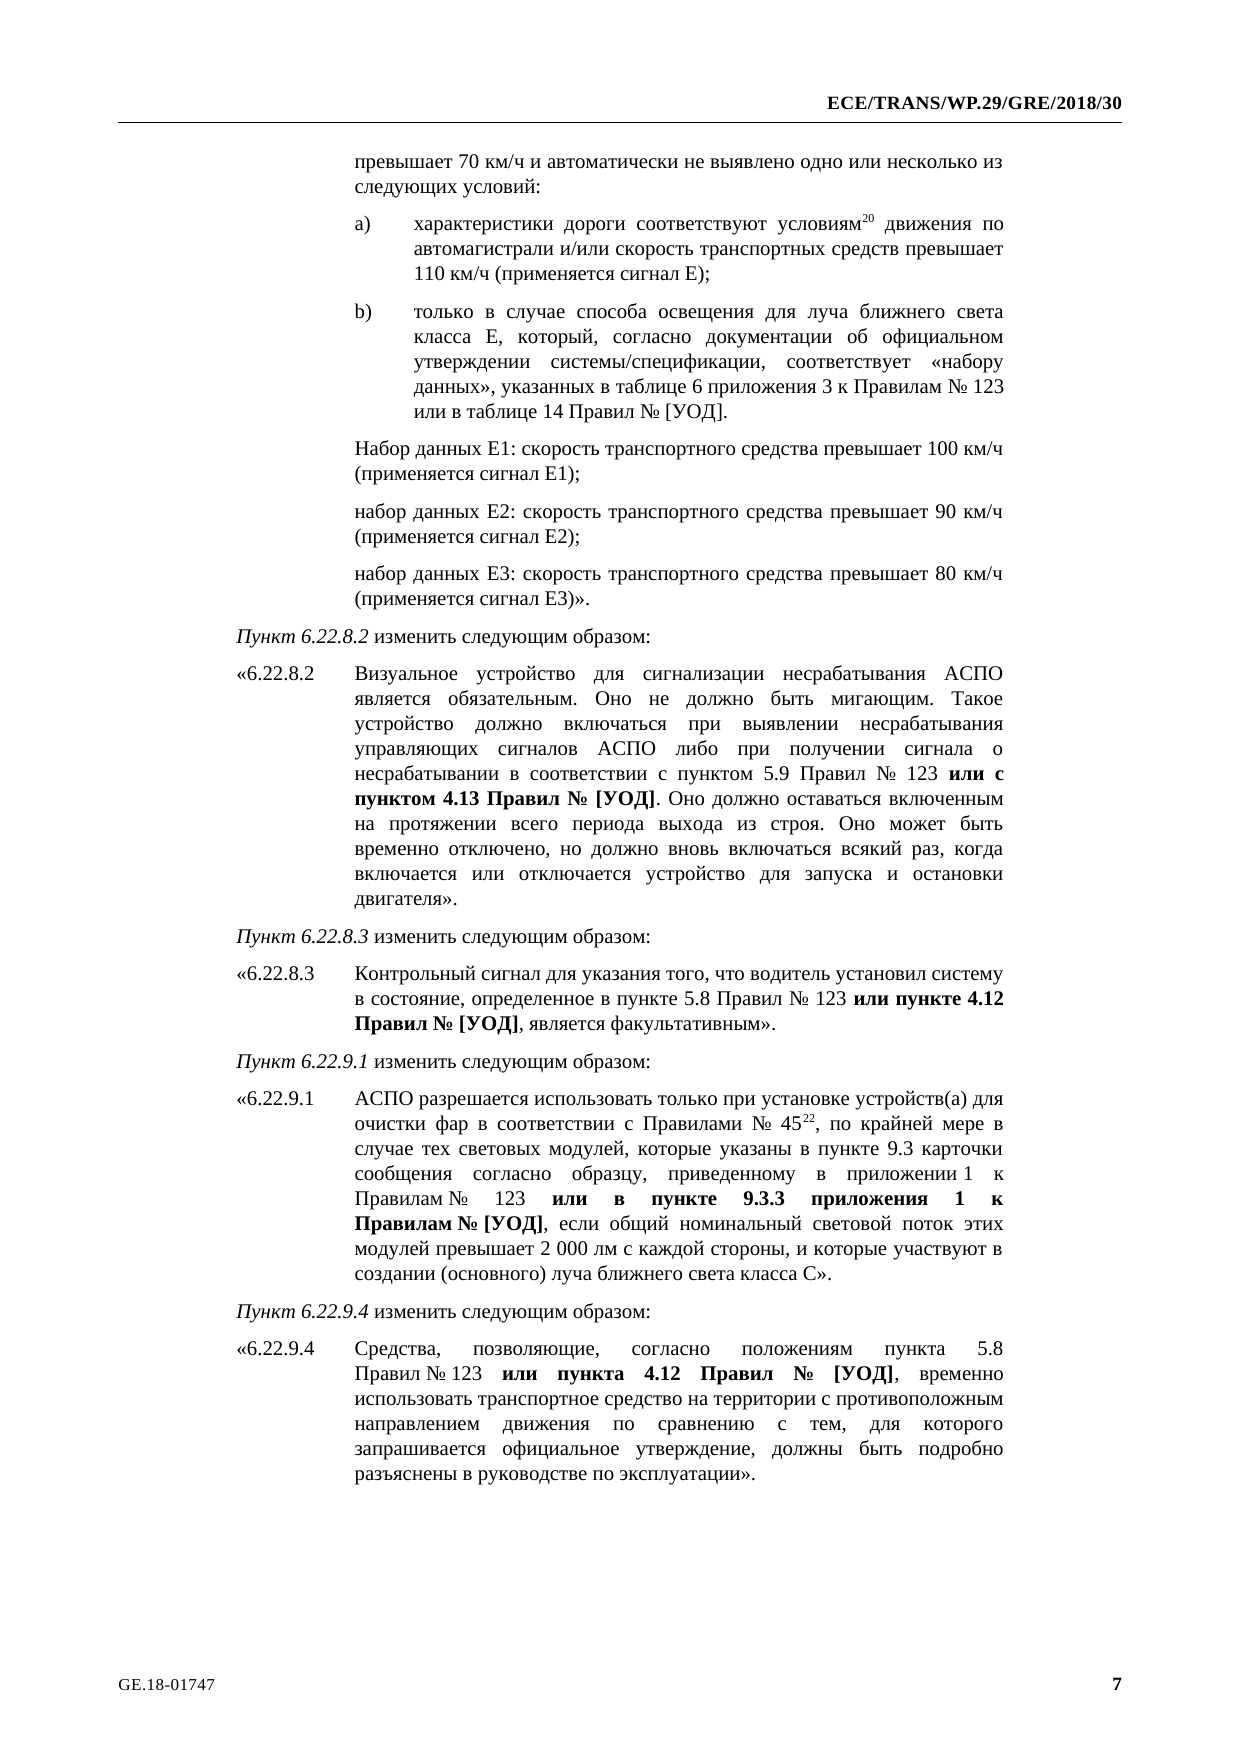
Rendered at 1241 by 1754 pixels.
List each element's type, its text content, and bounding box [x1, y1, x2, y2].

text набор данных Е2: скорость транспортного средства превышает 90 км/ч (применяется сигнал Е2); [354, 498, 1004, 548]
text Пункт 6.22.8.3 изменить следующим образом: [236, 923, 1004, 948]
text Набор данных E1: скорость транспортного средства превышает 100 км/ч (применяется сигнал E1); [354, 435, 1004, 485]
text a) характеристики дороги соответствуют условиям20 движения по автомагистрали и/или скорость транспортных средств превышает 110 км/ч (применяется сигнал Е); [354, 210, 1004, 285]
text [236, 148, 1004, 198]
text «6.22.9.1 АСПО разрешается использовать только при установке устройств(а) для очистки фар в соответствии с Правилами № 4522, по крайней мере в случае тех световых модулей, которые указаны в пункте 9.3 карточки сообщения согласно образцу, приведенному в приложении 1 к Правилам № 123 или в пункте 9.3.3 приложения 1 к Правилам № [УОД], если общий номинальный световой поток этих модулей превышает 2 000 лм с каждой стороны, и которые участвуют в создании (основного) луча ближнего света класса С». [236, 1085, 1004, 1285]
text Пункт 6.22.9.4 изменить следующим образом: [236, 1298, 1004, 1323]
text набор данных Е3: скорость транспортного средства превышает 80 км/ч (применяется сигнал Е3)». [354, 560, 1004, 610]
text Пункт 6.22.8.2 изменить следующим образом: [236, 623, 1004, 648]
text «6.22.9.4 Средства, позволяющие, согласно положениям пункта 5.8 Правил № 123 или пункта 4.12 Правил № [УОД], временно использовать транспортное средство на территории с противоположным направлением движения по сравнению с тем, для которого запрашивается официальное утверждение, должны быть подробно разъяснены в руководстве по эксплуатации». [236, 1335, 1004, 1485]
text b) только в случае способа освещения для луча ближнего света класса Е, который, согласно документации об официальном утверждении системы/спецификации, соответствует «набору данных», указанных в таблице 6 приложения 3 к Правилам № 123 или в таблице 14 Правил № [УОД]. [354, 298, 1004, 423]
text «6.22.8.3 Контрольный сигнал для указания того, что водитель установил систему в состояние, определенное в пункте 5.8 Правил № 123 или пункте 4.12 Правил № [УОД], является факультативным». [236, 960, 1004, 1035]
text «6.22.8.2 Визуальное устройство для сигнализации несрабатывания АСПО является обязательным. Оно не должно быть мигающим. Такое устройство должно включаться при выявлении несрабатывания управляющих сигналов АСПО либо при получении сигнала о несрабатывании в соответствии с пунктом 5.9 Правил № 123 или с пунктом 4.13 Правил № [УОД]. Оно должно оставаться включенным на протяжении всего периода выхода из строя. Оно может быть временно отключено, но должно вновь включаться всякий раз, когда включается или отключается устройство для запуска и остановки двигателя». [236, 660, 1004, 910]
text Пункт 6.22.9.1 изменить следующим образом: [236, 1048, 1004, 1073]
